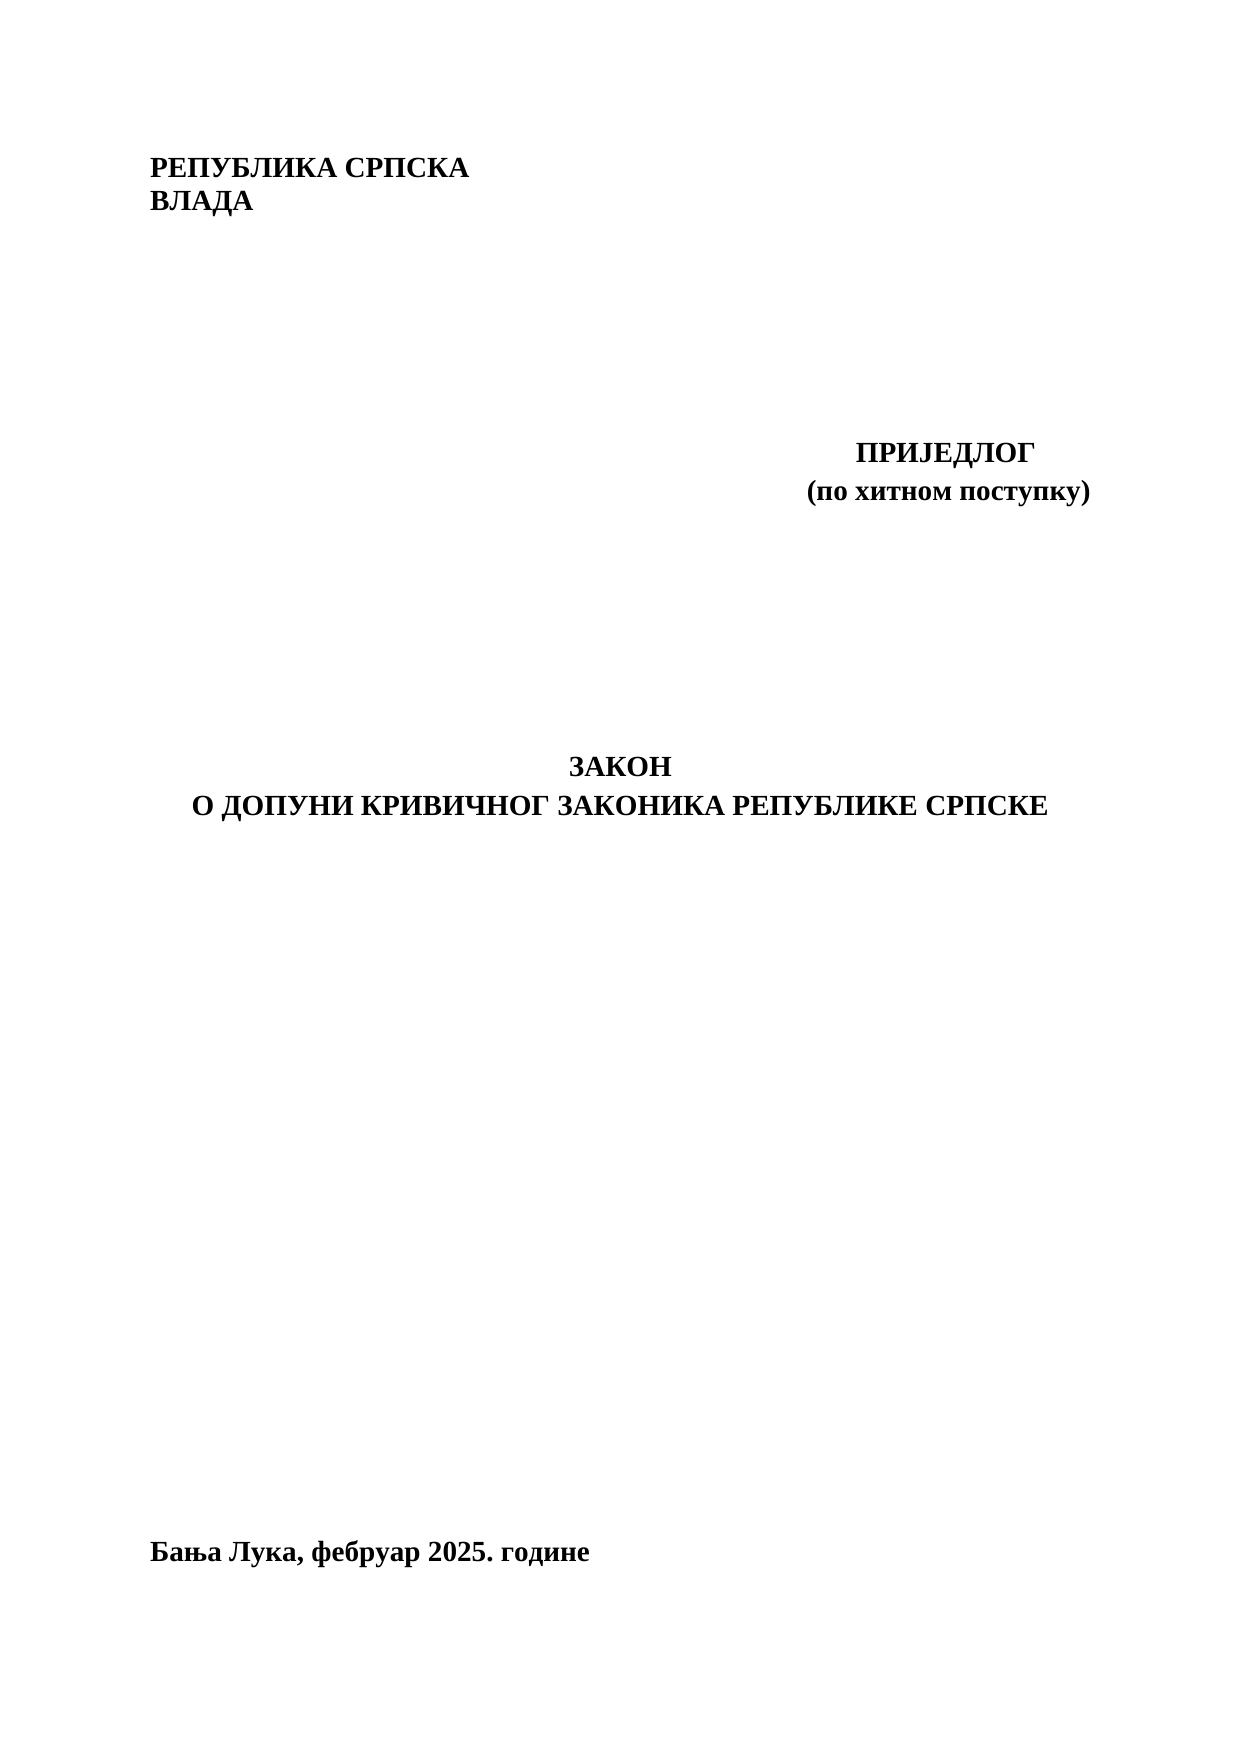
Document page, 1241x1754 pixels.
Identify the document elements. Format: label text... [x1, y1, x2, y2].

text О ДОПУНИ КРИВИЧНОГ ЗАКОНИКА РЕПУБЛИКЕ СРПСКЕ [150, 788, 1090, 821]
text ЗАКОН [150, 749, 1090, 783]
text РЕПУБЛИКА СРПСКА [150, 150, 1090, 183]
text ВЛАДА [150, 183, 1090, 217]
text ПРИЈЕДЛОГ [750, 435, 1090, 468]
text Бања Лука, фебруар 2025. године [150, 1534, 1090, 1567]
text (по хитном поступку) [150, 473, 1090, 507]
